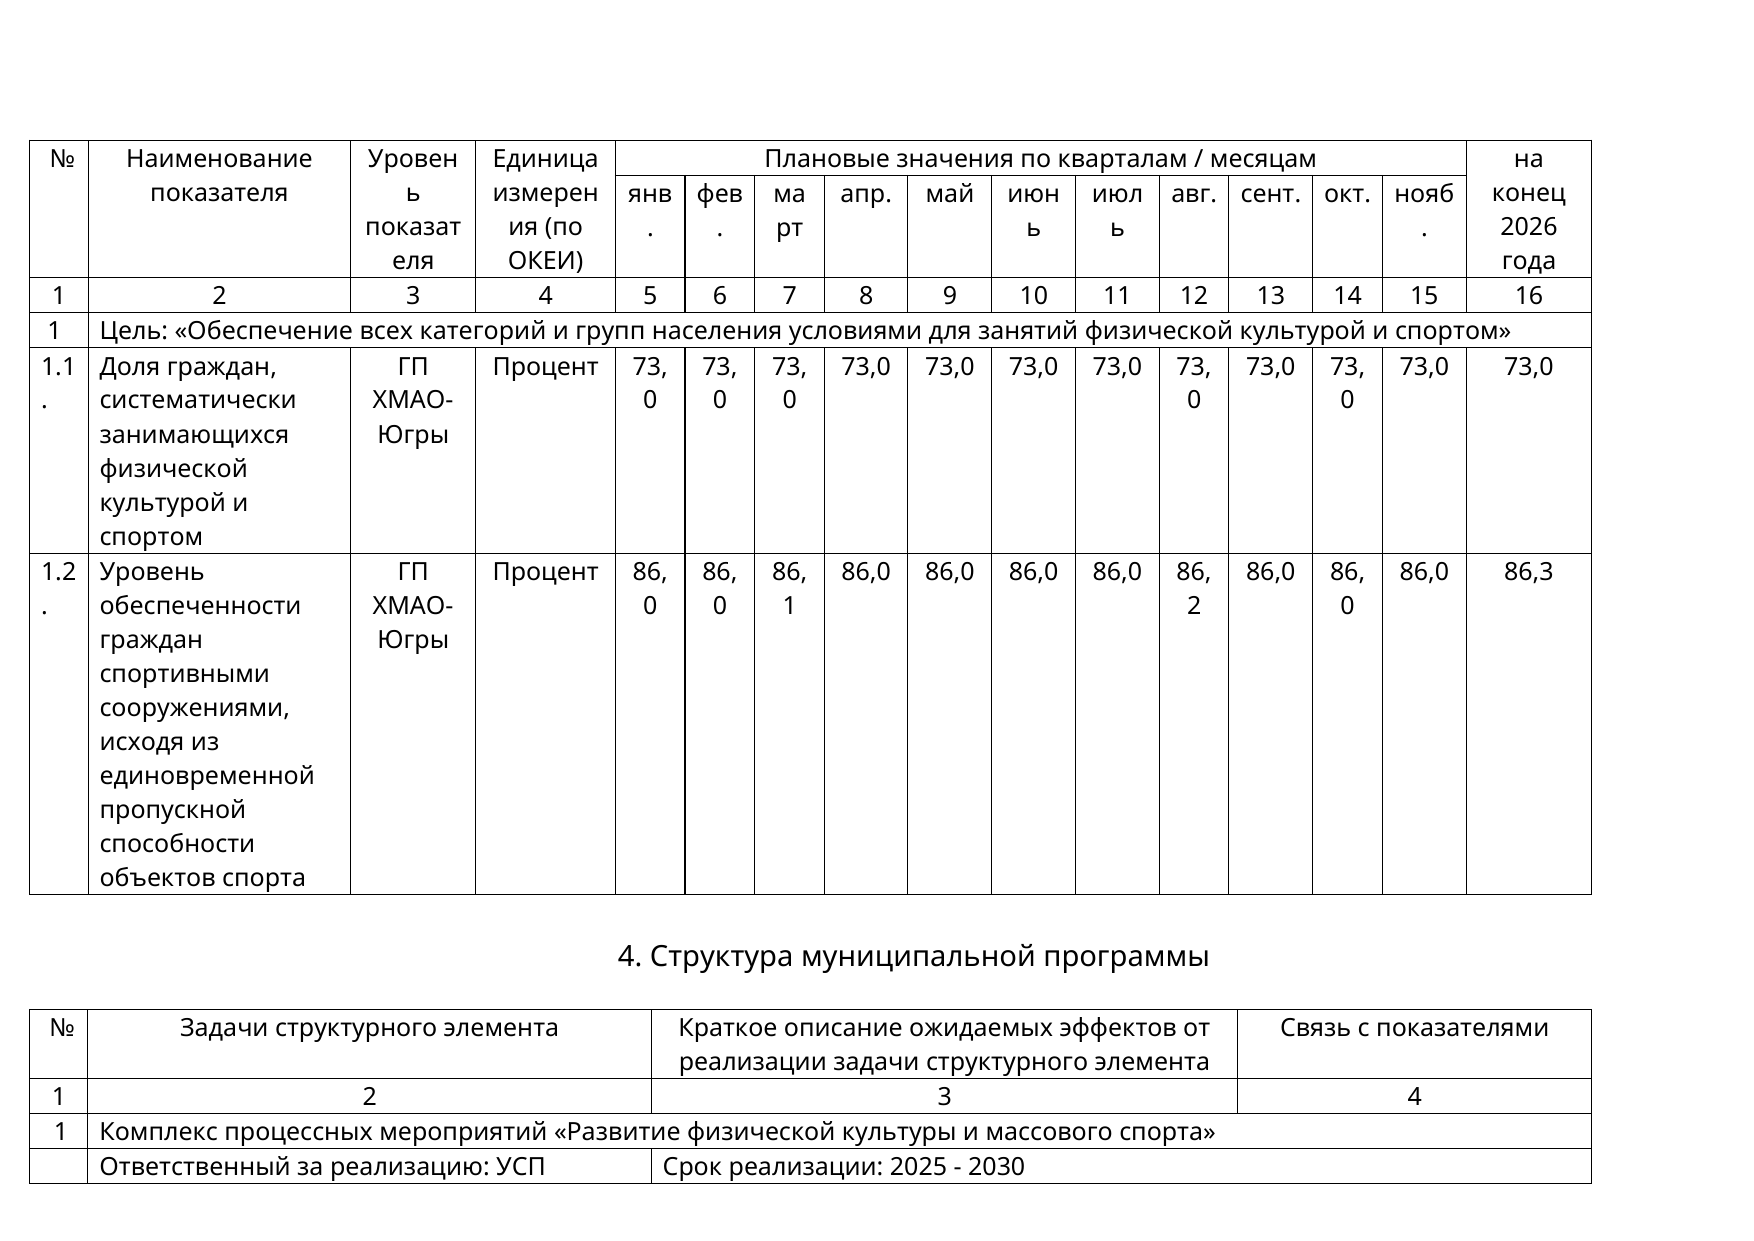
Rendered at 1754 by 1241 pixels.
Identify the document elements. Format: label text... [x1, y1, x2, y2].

table_header Плановые значения по кварталам / месяцам [616, 141, 1466, 175]
table_header № [30, 141, 88, 277]
table_cell 86,0 [616, 554, 684, 894]
table_cell окт. [1313, 176, 1382, 277]
table_cell май [908, 176, 991, 277]
table_cell 7 [755, 278, 824, 312]
table_cell 5 [616, 278, 684, 312]
table_cell 4 [1238, 1079, 1591, 1113]
table_cell июнь [992, 176, 1075, 277]
table_cell 73,0 [1076, 348, 1159, 552]
table_cell 86,1 [755, 554, 824, 894]
table_cell сент. [1229, 176, 1312, 277]
table_cell 2 [88, 1079, 651, 1113]
table_header Наименование показателя [89, 141, 350, 277]
table_cell 3 [652, 1079, 1237, 1113]
table_cell 14 [1313, 278, 1382, 312]
table_cell Цель: «Обеспечение всех категорий и групп населения условиями для занятий физической культурой и спортом» [89, 313, 1591, 347]
table_cell Процент [476, 348, 615, 552]
table_cell 1.1. [30, 348, 88, 552]
table_cell 1 [30, 278, 88, 312]
table_cell 9 [908, 278, 991, 312]
table_cell июль [1076, 176, 1159, 277]
table_cell янв. [616, 176, 684, 277]
table_cell 86,3 [1467, 554, 1591, 894]
table_cell 15 [1383, 278, 1466, 312]
table_cell 86,0 [908, 554, 991, 894]
table_cell 12 [1160, 278, 1228, 312]
table_cell 1 [30, 313, 88, 347]
table_cell Доля граждан, систематически занимающихся физической культурой и спортом [89, 348, 350, 552]
table_cell авг. [1160, 176, 1228, 277]
table_cell 73,0 [992, 348, 1075, 552]
table_cell март [755, 176, 824, 277]
table_cell 86,0 [1229, 554, 1312, 894]
table_cell 1 [30, 1079, 87, 1113]
table_header Связь с показателями [1238, 1010, 1591, 1078]
table_cell ГП ХМАО-Югры [351, 554, 475, 894]
table_cell Уровень обеспеченности граждан спортивными сооружениями, исходя из единовременной пропускной способности объектов спорта [89, 554, 350, 894]
table_header на конец 2026 года [1467, 141, 1591, 277]
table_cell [88, 1149, 651, 1183]
table_cell 1 [30, 1114, 87, 1148]
table_cell 86,2 [1160, 554, 1228, 894]
table_cell 3 [351, 278, 475, 312]
table_cell 86,0 [1076, 554, 1159, 894]
table_header № [30, 1010, 87, 1078]
table_cell 4 [476, 278, 615, 312]
table_cell 13 [1229, 278, 1312, 312]
table_cell 73,0 [1160, 348, 1228, 552]
table_cell фев. [686, 176, 754, 277]
table_cell ГП ХМАО-Югры [351, 348, 475, 552]
table_cell 8 [825, 278, 907, 312]
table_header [652, 1010, 1237, 1078]
table_cell 73,0 [686, 348, 754, 552]
table_cell 73,0 [1229, 348, 1312, 552]
table_cell 73,0 [1383, 348, 1466, 552]
table_cell 1.2. [30, 554, 88, 894]
table_cell 73,0 [1313, 348, 1382, 552]
table_cell апр. [825, 176, 907, 277]
table_cell 16 [1467, 278, 1591, 312]
table_cell 73,0 [825, 348, 907, 552]
table_cell 86,0 [686, 554, 754, 894]
table_cell 11 [1076, 278, 1159, 312]
table_cell Комплекс процессных мероприятий «Развитие физической культуры и массового спорта» [88, 1114, 1591, 1148]
table_cell Срок реализации: 2025 - 2030 [652, 1149, 1591, 1183]
table_cell [30, 1149, 87, 1183]
table_header Единица измерения (по ОКЕИ) [476, 141, 615, 277]
table_cell 73,0 [616, 348, 684, 552]
table_header Задачи структурного элемента [88, 1010, 651, 1078]
table_header Уровень показателя [351, 141, 475, 277]
table_cell 86,0 [825, 554, 907, 894]
table_cell 73,0 [755, 348, 824, 552]
table_cell 86,0 [992, 554, 1075, 894]
text 4. Структура муниципальной программы [103, 935, 1665, 974]
table_cell 73,0 [908, 348, 991, 552]
table_cell 6 [686, 278, 754, 312]
table_cell 10 [992, 278, 1075, 312]
table_cell нояб. [1383, 176, 1466, 277]
table_cell Процент [476, 554, 615, 894]
table_cell 73,0 [1467, 348, 1591, 552]
table_cell 86,0 [1383, 554, 1466, 894]
table_cell 2 [89, 278, 350, 312]
table_cell 86,0 [1313, 554, 1382, 894]
